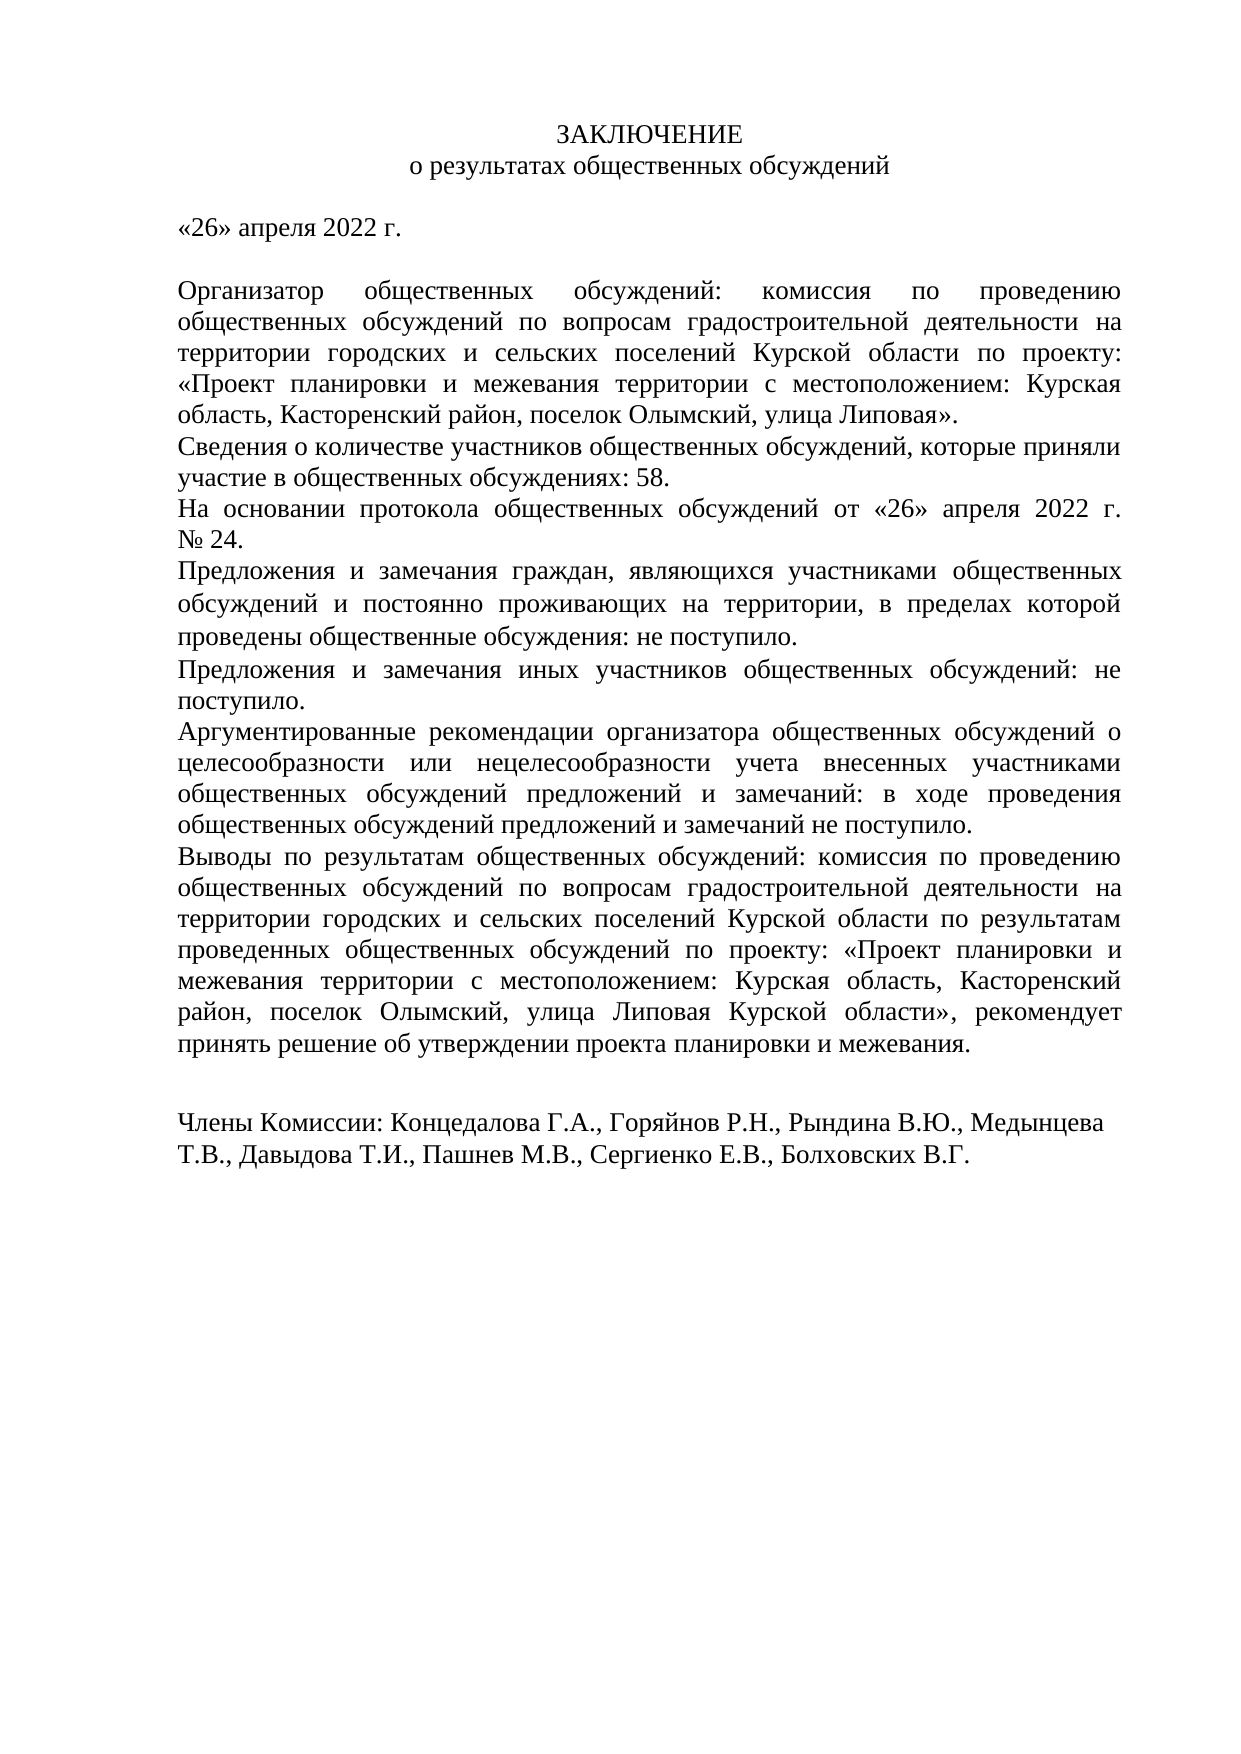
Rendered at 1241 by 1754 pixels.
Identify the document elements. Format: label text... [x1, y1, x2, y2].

text Предложения и замечания иных участников общественных обсуждений: не поступило. [177, 653, 1122, 715]
text Члены Комиссии: Концедалова Г.А., Горяйнов Р.Н., Рындина В.Ю., Медынцева Т.В., Давыдова Т.И., Пашнев М.В., Сергиенко Е.В., Болховских В.Г. [177, 1106, 1122, 1170]
text Предложения и замечания граждан, являющихся участниками общественных обсуждений и постоянно проживающих на территории, в пределах которой проведены общественные обсуждения: не поступило. [177, 554, 1122, 651]
text Выводы по результатам общественных обсуждений: комиссия по проведению общественных обсуждений по вопросам градостроительной деятельности на территории городских и сельских поселений Курской области по результатам проведенных общественных обсуждений по проекту: «Проект планировки и межевания территории с местоположением: Курская область, Касторенский район, поселок Олымский, улица Липовая Курской области», рекомендует принять решение об утверждении проекта планировки и межевания. [177, 840, 1122, 1058]
text о результатах общественных обсуждений [177, 149, 1122, 180]
text Организатор общественных обсуждений: комиссия по проведению общественных обсуждений по вопросам градостроительной деятельности на территории городских и сельских поселений Курской области по проекту: «Проект планировки и межевания территории с местоположением: Курская область, Касторенский район, поселок Олымский, улица Липовая». [177, 243, 1122, 429]
text «26» апреля 2022 г. [177, 180, 1122, 243]
text Аргументированные рекомендации организатора общественных обсуждений о целесообразности или нецелесообразности учета внесенных участниками общественных обсуждений предложений и замечаний: в ходе проведения общественных обсуждений предложений и замечаний не поступило. [177, 715, 1122, 840]
text ЗАКЛЮЧЕНИЕ [177, 118, 1122, 149]
text Сведения о количестве участников общественных обсуждений, которые приняли участие в общественных обсуждениях: 58. [177, 429, 1122, 492]
text На основании протокола общественных обсуждений от «26» апреля 2022 г. № 24. [177, 492, 1122, 554]
